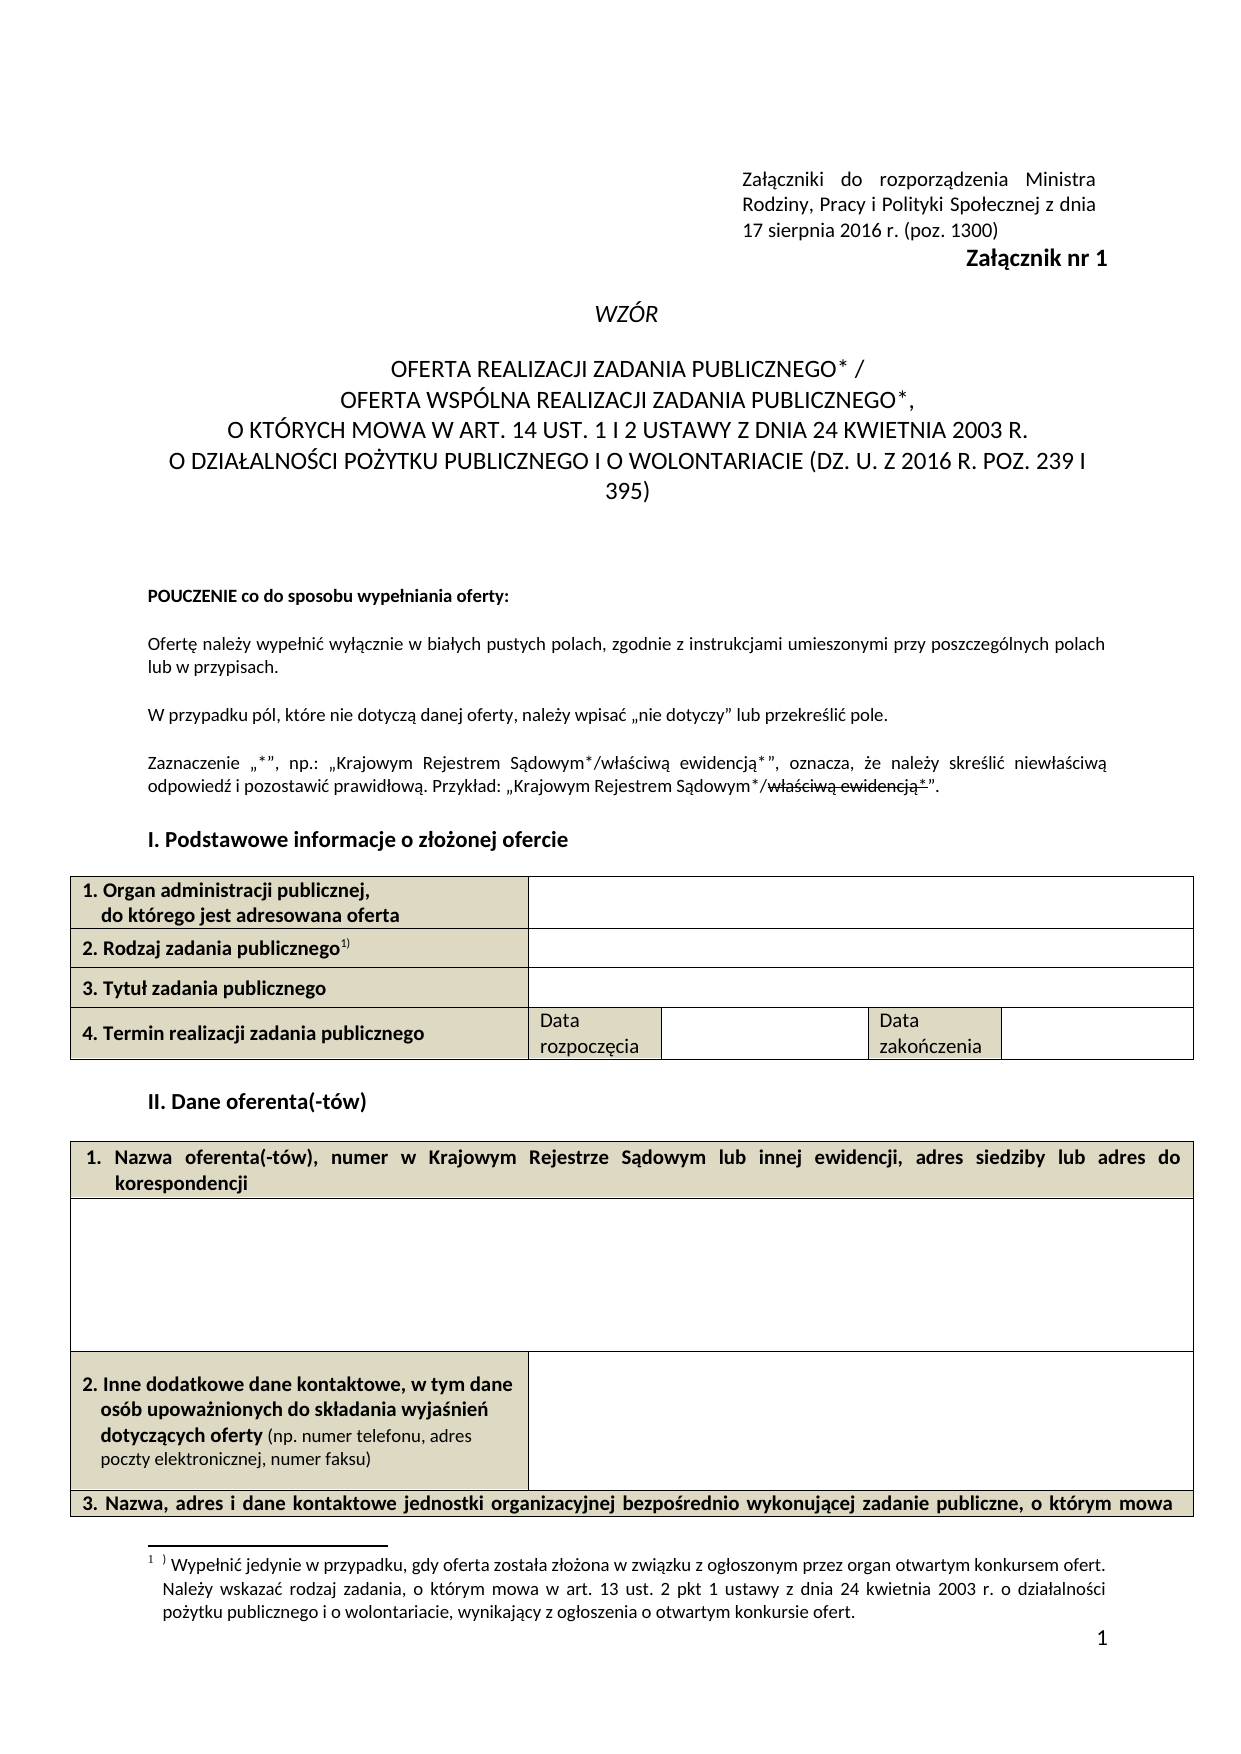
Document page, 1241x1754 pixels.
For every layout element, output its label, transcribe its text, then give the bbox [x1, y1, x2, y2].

table_header Załączniki do rozporządzenia Ministra Rodziny, Pracy i Polityki Społecznej z dnia 17 sierpnia 2016 r. (poz. 1300) [731, 141, 1107, 242]
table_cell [71, 1491, 1193, 1516]
text OFERTA WSPÓLNA REALIZACJI ZADANIA PUBLICZNEGO*, [148, 384, 1107, 414]
table_cell 4. Termin realizacji zadania publicznego [71, 1008, 528, 1058]
table_cell 2. Rodzaj zadania publicznego) [71, 929, 528, 967]
text W przypadku pól, które nie dotyczą danej oferty, należy wpisać „nie dotyczy” lub przekreślić pole. [148, 703, 1107, 726]
table_cell [1002, 1008, 1193, 1058]
table_cell 2. Inne dodatkowe dane kontaktowe, w tym dane osób upoważnionych do składania wyjaśnień dotyczących oferty (np. numer telefonu, adres poczty elektronicznej, numer faksu) [71, 1352, 528, 1489]
table_cell [529, 929, 1193, 967]
table_header 1. Nazwa oferenta(-tów), numer w Krajowym Rejestrze Sądowym lub innej ewidencji, adres siedziby lub adres do korespondencji [71, 1142, 1193, 1197]
text Załącznik nr 1 [148, 242, 1107, 273]
text Zaznaczenie „*”, np.: „Krajowym Rejestrem Sądowym*/właściwą ewidencją*”, oznacza, że należy skreślić niewłaściwą odpowiedź i pozostawić prawidłową. Przykład: „Krajowym Rejestrem Sądowym*/właściwą ewidencją*”. [148, 751, 1107, 797]
text POUCZENIE co do sposobu wypełniania oferty: [148, 585, 1107, 608]
table_cell Data zakończenia [869, 1008, 1001, 1058]
text I. Podstawowe informacje o złożonej ofercie [148, 825, 1107, 853]
table_cell [529, 968, 1193, 1007]
table_cell [71, 1199, 1193, 1351]
table_header [529, 877, 1193, 928]
text OFERTA REALIZACJI ZADANIA PUBLICZNEGO* / [148, 353, 1107, 384]
table_cell [662, 1008, 868, 1058]
table_header 1. Organ administracji publicznej, do którego jest adresowana oferta [71, 877, 528, 928]
text II. Dane oferenta(-tów) [148, 1087, 1107, 1116]
table_cell [529, 1352, 1193, 1489]
table_cell Data rozpoczęcia [529, 1008, 661, 1058]
text Ofertę należy wypełnić wyłącznie w białych pustych polach, zgodnie z instrukcjami umieszonymi przy poszczególnych polach lub w przypisach. [148, 633, 1107, 678]
table_cell 3. Tytuł zadania publicznego [71, 968, 528, 1007]
text WZÓR [148, 298, 1107, 328]
text O KTÓRYCH MOWA W ART. 14 UST. 1 I 2 USTAWY Z DNIA 24 KWIETNIA 2003 R. O DZIAŁALNOŚCI POŻYTKU PUBLICZNEGO I O WOLONTARIACIE (DZ. U. Z 2016 R. POZ. 239 I 395) [148, 414, 1107, 506]
